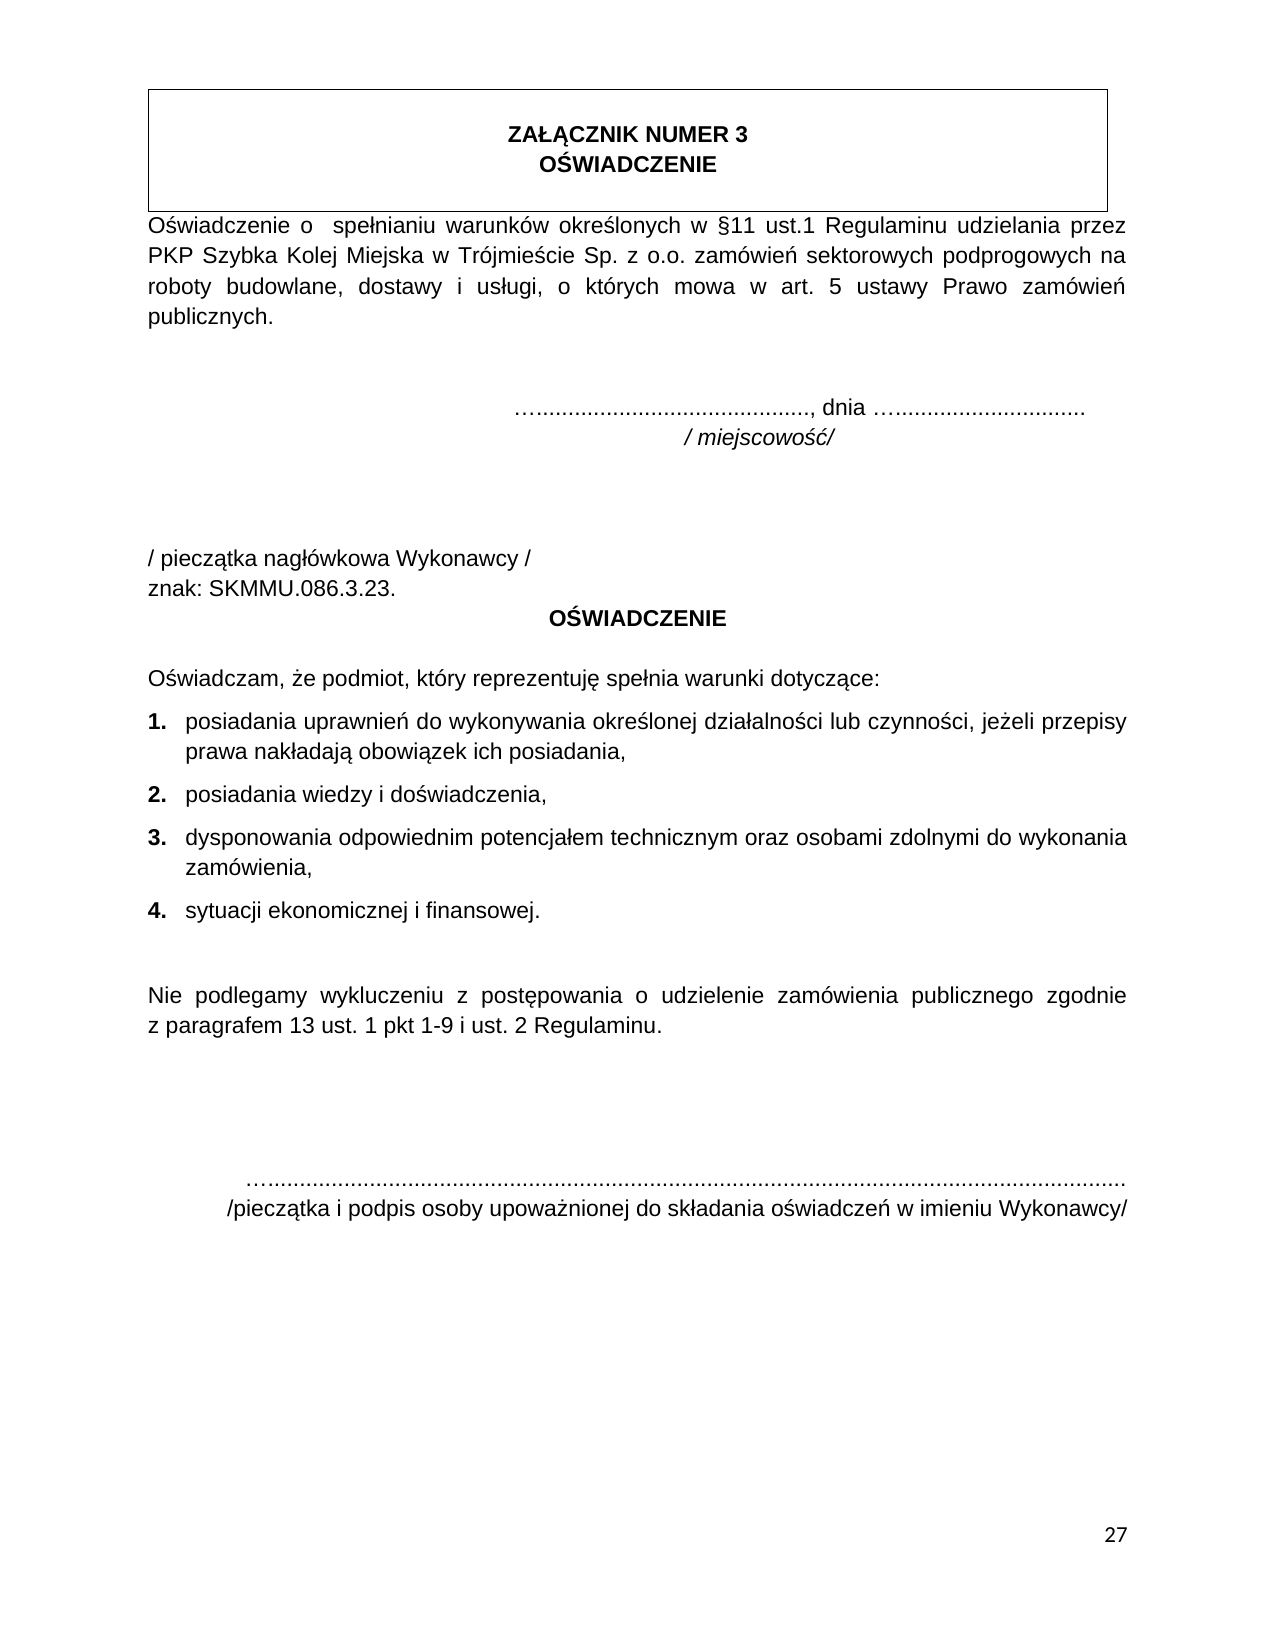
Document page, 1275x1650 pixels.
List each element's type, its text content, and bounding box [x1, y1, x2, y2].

text OŚWIADCZENIE [148, 605, 1127, 631]
text Oświadczenie o spełnianiu warunków określonych w §11 ust.1 Regulaminu udzielania przez PKP Szybka Kolej Miejska w Trójmieście Sp. z o.o. zamówień sektorowych podprogowych na roboty budowlane, dostawy i usługi, o których mowa w art. 5 ustawy Prawo zamówień publicznych. [148, 212, 1127, 329]
list sytuacji ekonomicznej i finansowej. [148, 897, 1127, 923]
text / miejscowość/ [148, 424, 1127, 450]
text …....................................................................................................................................... [148, 1165, 1127, 1192]
text /pieczątka i podpis osoby upoważnionej do składania oświadczeń w imieniu Wykonawcy/ [148, 1195, 1127, 1222]
text …..........................................., dnia ….............................. [148, 393, 1127, 420]
list posiadania uprawnień do wykonywania określonej działalności lub czynności, jeżeli przepisy prawa nakładają obowiązek ich posiadania, [148, 708, 1127, 764]
text Oświadczam, że podmiot, który reprezentuję spełnia warunki dotyczące: [148, 665, 1127, 692]
list posiadania wiedzy i doświadczenia, [148, 781, 1127, 807]
text / pieczątka nagłówkowa Wykonawcy / [148, 544, 1127, 571]
table_header ZAŁĄCZNIK NUMER 3 OŚWIADCZENIE [149, 90, 1107, 211]
list dysponowania odpowiednim potencjałem technicznym oraz osobami zdolnymi do wykonania zamówienia, [148, 824, 1127, 880]
text Nie podlegamy wykluczeniu z postępowania o udzielenie zamówienia publicznego zgodnie z paragrafem 13 ust. 1 pkt 1-9 i ust. 2 Regulaminu. [148, 982, 1127, 1038]
text znak: SKMMU.086.3.23. [148, 575, 1127, 601]
